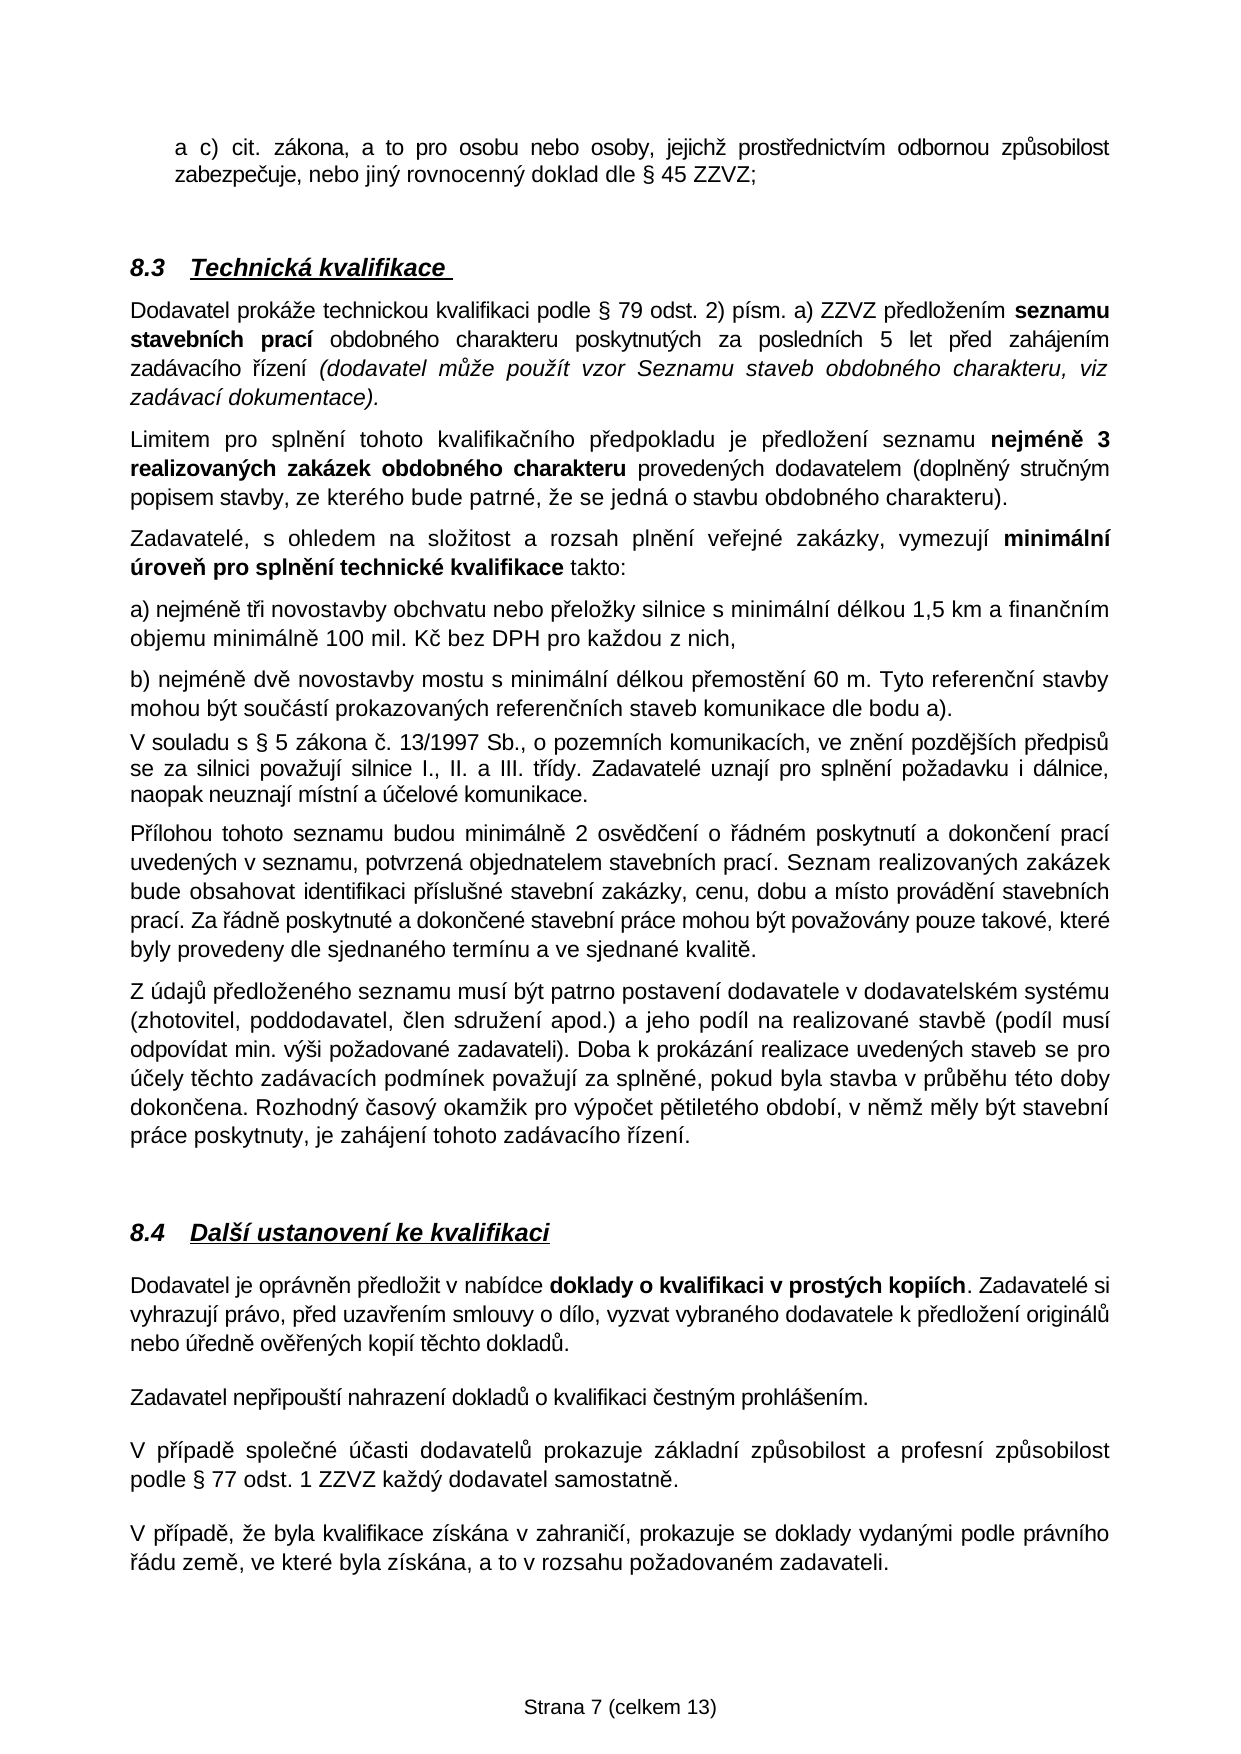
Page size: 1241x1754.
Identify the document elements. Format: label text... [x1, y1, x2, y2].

text Limitem pro splnění tohoto kvalifikačního předpokladu je předložení seznamu nejméně 3 realizovaných zakázek obdobného charakteru provedených dodavatelem (doplněný stručným popisem stavby, ze kterého bude patrné, že se jedná o stavbu obdobného charakteru). [130, 426, 1110, 510]
text V souladu s § 5 zákona č. 13/1997 Sb., o pozemních komunikacích, ve znění pozdějších předpisů se za silnici považují silnice I., II. a III. třídy. Zadavatelé uznají pro splnění požadavku i dálnice, naopak neuznají místní a účelové komunikace. [130, 729, 1110, 808]
subtitle Další ustanovení ke kvalifikaci [130, 1218, 1110, 1247]
list Zadavatel nepřipouští nahrazení dokladů o kvalifikaci čestným prohlášením. [130, 1383, 1110, 1410]
text Dodavatel prokáže technickou kvalifikaci podle § 79 odst. 2) písm. a) ZZVZ předložením seznamu stavebních prací obdobného charakteru poskytnutých za posledních 5 let před zahájením zadávacího řízení (dodavatel může použít vzor Seznamu staveb obdobného charakteru, viz zadávací dokumentace). [130, 297, 1110, 411]
text a) nejméně tři novostavby obchvatu nebo přeložky silnice s minimální délkou 1,5 km a finančním objemu minimálně 100 mil. Kč bez DPH pro každou z nich, [130, 596, 1110, 651]
text V případě společné účasti dodavatelů prokazuje základní způsobilost a profesní způsobilost podle § 77 odst. 1 ZZVZ každý dodavatel samostatně. [130, 1437, 1110, 1493]
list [145, 134, 1110, 187]
text Zadavatelé, s ohledem na složitost a rozsah plnění veřejné zakázky, vymezují minimální úroveň pro splnění technické kvalifikace takto: [130, 525, 1110, 581]
list Dodavatel je oprávněn předložit v nabídce doklady o kvalifikaci v prostých kopiích. Zadavatelé si vyhrazují právo, před uzavřením smlouvy o dílo, vyzvat vybraného dodavatele k předložení originálů nebo úředně ověřených kopií těchto dokladů. [130, 1272, 1110, 1356]
subtitle Technická kvalifikace [130, 253, 1110, 282]
text Přílohou tohoto seznamu budou minimálně 2 osvědčení o řádném poskytnutí a dokončení prací uvedených v seznamu, potvrzená objednatelem stavebních prací. Seznam realizovaných zakázek bude obsahovat identifikaci příslušné stavební zakázky, cenu, dobu a místo provádění stavebních prací. Za řádně poskytnuté a dokončené stavební práce mohou být považovány pouze takové, které byly provedeny dle sjednaného termínu a ve sjednané kvalitě. [130, 820, 1110, 962]
text Z údajů předloženého seznamu musí být patrno postavení dodavatele v dodavatelském systému (zhotovitel, poddodavatel, člen sdružení apod.) a jeho podíl na realizované stavbě (podíl musí odpovídat min. výši požadované zadavateli). Doba k prokázání realizace uvedených staveb se pro účely těchto zadávacích podmínek považují za splněné, pokud byla stavba v průběhu této doby dokončena. Rozhodný časový okamžik pro výpočet pětiletého období, v němž měly být stavební práce poskytnuty, je zahájení tohoto zadávacího řízení. [130, 978, 1110, 1149]
text b) nejméně dvě novostavby mostu s minimální délkou přemostění 60 m. Tyto referenční stavby mohou být součástí prokazovaných referenčních staveb komunikace dle bodu a). [130, 666, 1110, 721]
list V případě, že byla kvalifikace získána v zahraničí, prokazuje se doklady vydanými podle právního řádu země, ve které byla získána, a to v rozsahu požadovaném zadavateli. [130, 1520, 1110, 1576]
